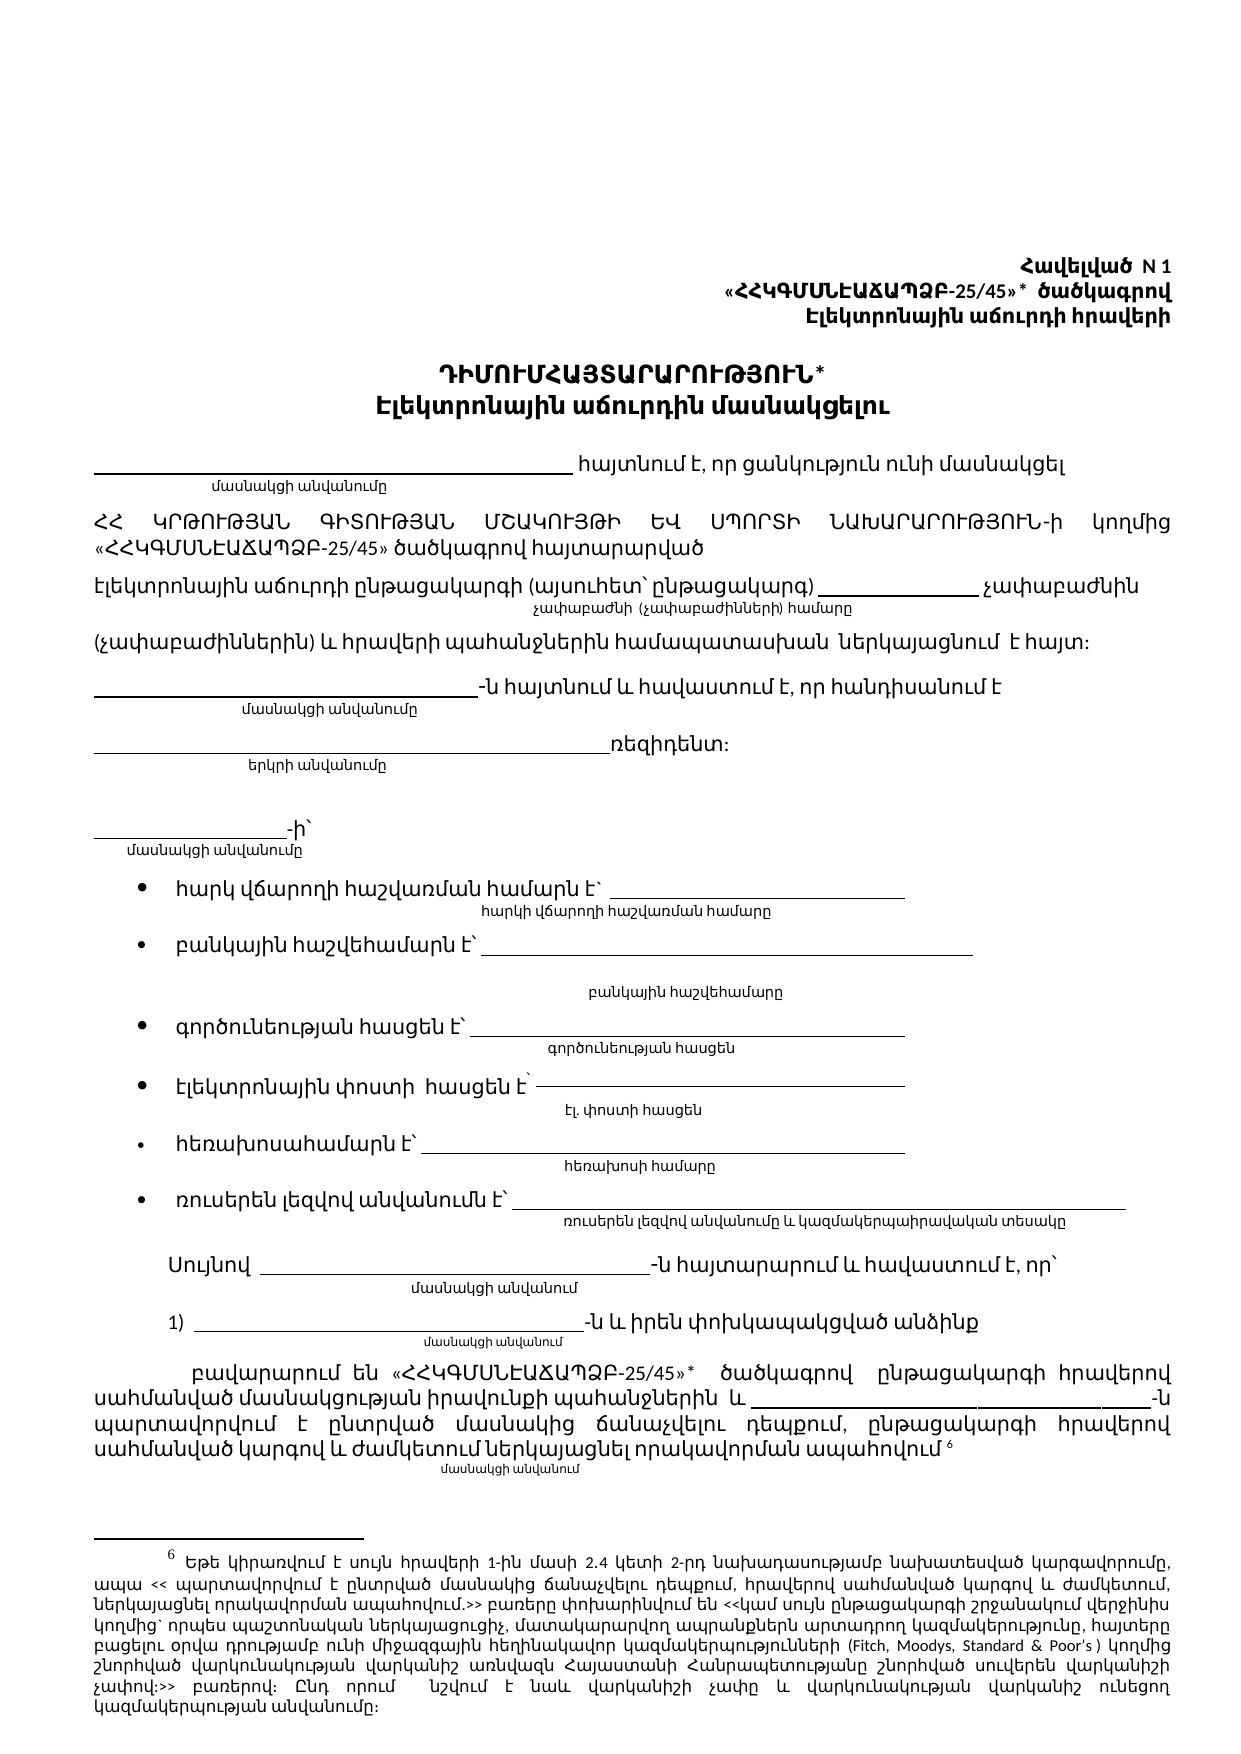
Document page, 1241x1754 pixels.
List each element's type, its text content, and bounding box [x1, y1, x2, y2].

text բանկային հաշվեհամարը [94, 983, 1171, 1014]
text 1) -ն և իրեն փոխկապակցված անձինք [94, 1309, 1171, 1335]
text էլեկտրոնային աճուրդի ընթացակարգի (այսուհետ՝ ընթացակարգ) չափաբաժնին [94, 573, 1171, 599]
text ՀՀ ԿՐԹՈՒԹՅԱՆ ԳԻՏՈՒԹՅԱՆ ՄՇԱԿՈՒՅԹԻ ԵՎ ՍՊՈՐՏԻ ՆԱԽԱՐԱՐՈՒԹՅՈՒՆ-ի կողմից «ՀՀԿԳՄՍՆԷԱՃԱՊՁԲ-25/45» ծածկագրով հայտարարված [94, 507, 1171, 561]
text հեռախոսի համարը [462, 1157, 1171, 1187]
text «ՀՀԿԳՄՍՆԷԱՃԱՊՁԲ-25/45»* ծածկագրով [94, 278, 1171, 304]
text մասնակցի անվանում [94, 1335, 1171, 1360]
text Հավելված N 1 [94, 253, 1171, 278]
list էլեկտրոնային փոստի հասցեն է՝ [138, 1070, 1171, 1101]
list գործունեության հասցեն է՝ [138, 1014, 1171, 1040]
text բավարարում են «ՀՀԿԳՄՍՆԷԱՃԱՊՁԲ-25/45»* ծածկագրով ընթացակարգի հրավերով սահմանված մասնակցության իրավունքի պահանջներին և -ն պարտավորվում է ընտրված մասնակից ճանաչվելու դեպքում, ընթացակարգի հրավերով սահմանված կարգով և ժամկետում ներկայացնել որակավորման ապահովում [94, 1360, 1171, 1462]
text Սույնով -ն հայտարարում և հավաստում է, որ՝ [94, 1248, 1171, 1279]
list հեռախոսահամարն է՝ [138, 1131, 1171, 1157]
text ռեզիդենտ: [94, 731, 1171, 756]
text մասնակցի անվանումը [94, 701, 1171, 731]
list հարկ վճարողի հաշվառման համարն է` [138, 872, 1171, 902]
text մասնակցի անվանումը [94, 841, 1171, 872]
list ռուսերեն լեզվով անվանումն է՝ [138, 1187, 1171, 1213]
text հարկի վճարողի հաշվառման համարը [94, 902, 1171, 933]
subtitle Էլեկտրոնային աճուրդին մասնակցելու [94, 390, 1171, 421]
text ԴԻՄՈՒՄՀԱՅՏԱՐԱՐՈՒԹՅՈՒՆ* [94, 360, 1171, 390]
text չափաբաժնի (չափաբաժինների) համարը [94, 599, 1171, 629]
text էլ. փոստի հասցեն [94, 1101, 1171, 1131]
text -ն հայտնում և հավաստում է, որ հանդիսանում է [94, 670, 1171, 701]
text հայտնում է, որ ցանկություն ունի մասնակցել [94, 451, 1171, 477]
text մասնակցի անվանումը [94, 477, 1171, 507]
text մասնակցի անվանում [94, 1462, 1171, 1487]
text մասնակցի անվանում [94, 1279, 1171, 1309]
text (չափաբաժիններին) և հրավերի պահանջներին համապատասխան ներկայացնում է հայտ: [94, 629, 1171, 655]
text Էլեկտրոնային աճուրդի հրավերի [94, 304, 1171, 329]
text ռուսերեն լեզվով անվանումը և կազմակերպաիրավական տեսակը [94, 1213, 1171, 1243]
text -ի՝ [94, 816, 1171, 841]
list բանկային հաշվեհամարն է՝ [138, 933, 1171, 983]
text գործունեության հասցեն [94, 1040, 1171, 1070]
text երկրի անվանումը [94, 756, 1171, 787]
